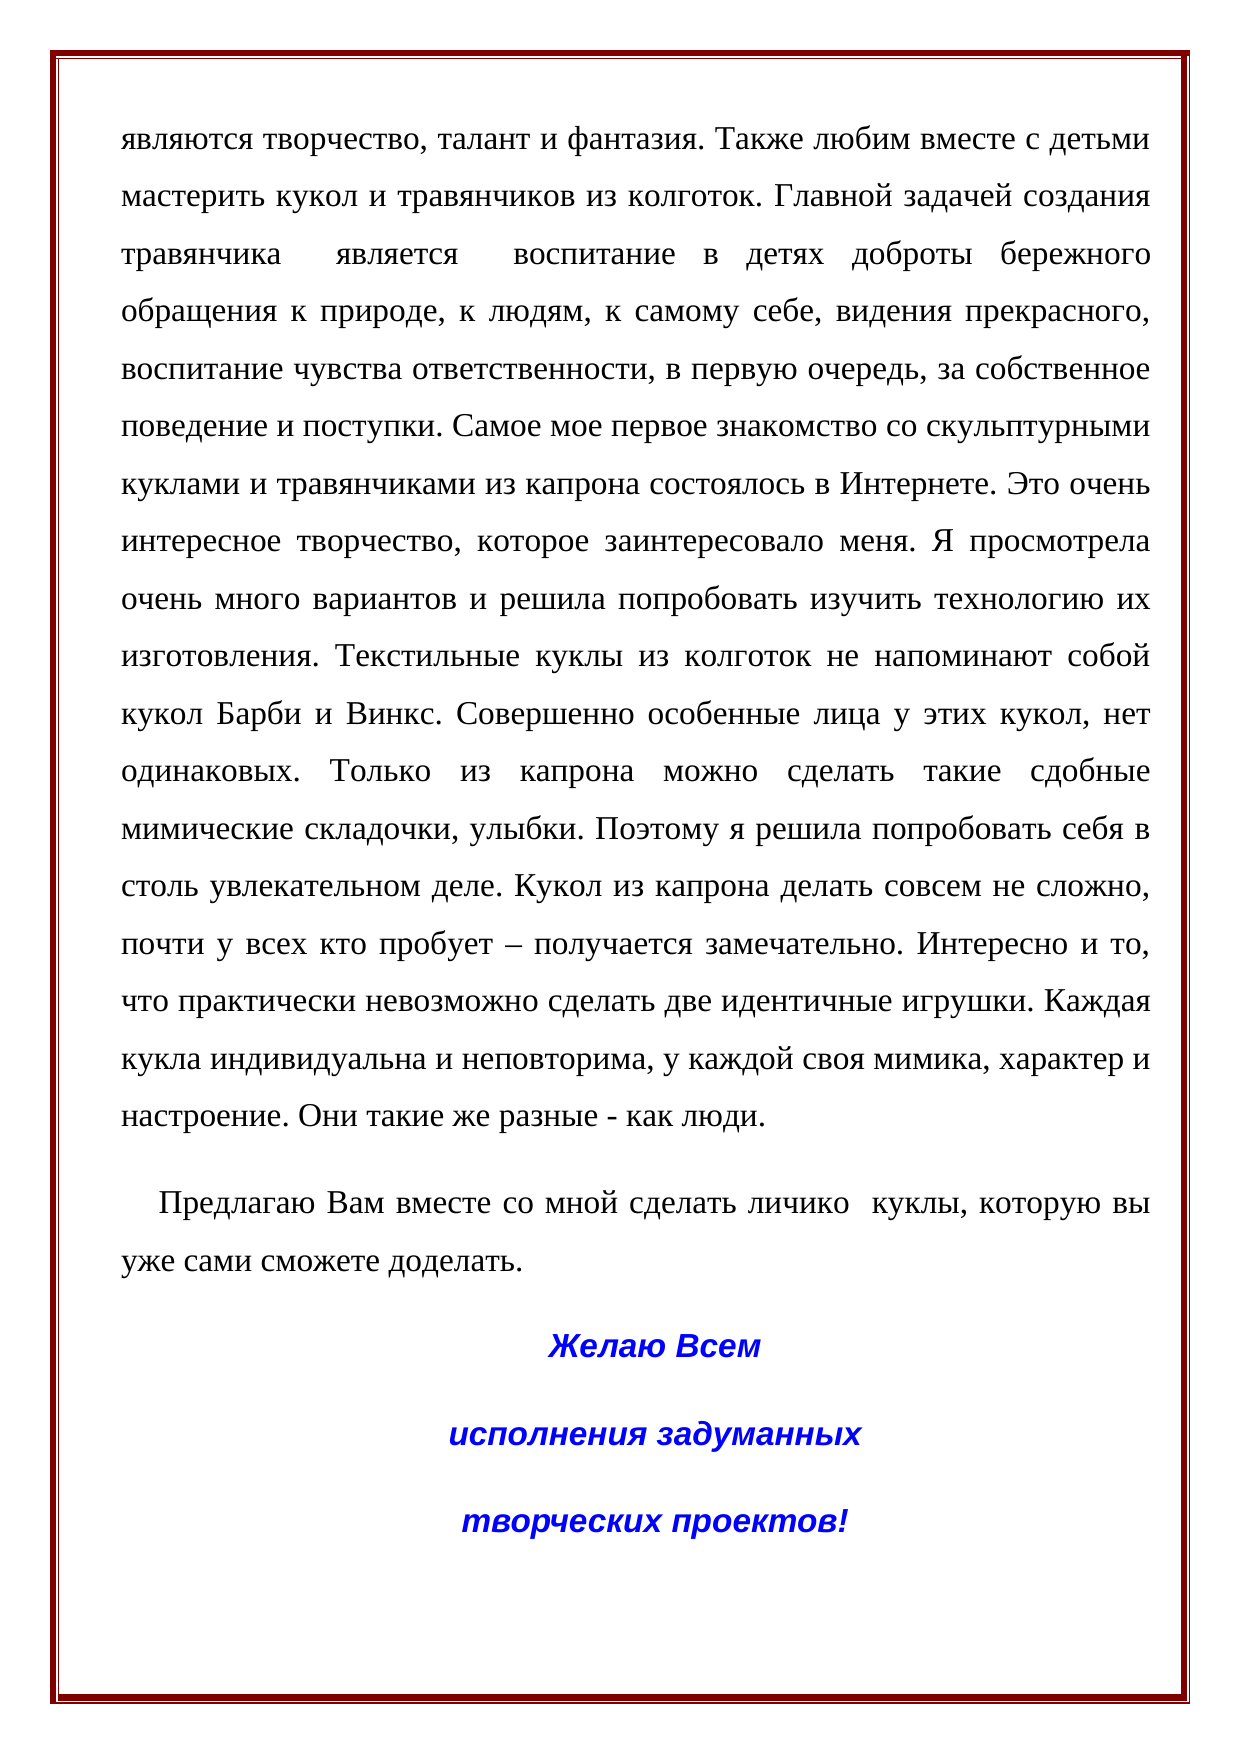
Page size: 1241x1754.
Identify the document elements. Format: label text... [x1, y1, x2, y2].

text творческих проектов! [121, 1501, 1152, 1539]
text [121, 118, 1152, 1134]
text Желаю Всем [121, 1326, 1152, 1365]
text Предлагаю Вам вместе со мной сделать личико куклы, которую вы уже сами сможете доделать. [121, 1182, 1152, 1278]
text исполнения задуманных [121, 1413, 1152, 1452]
